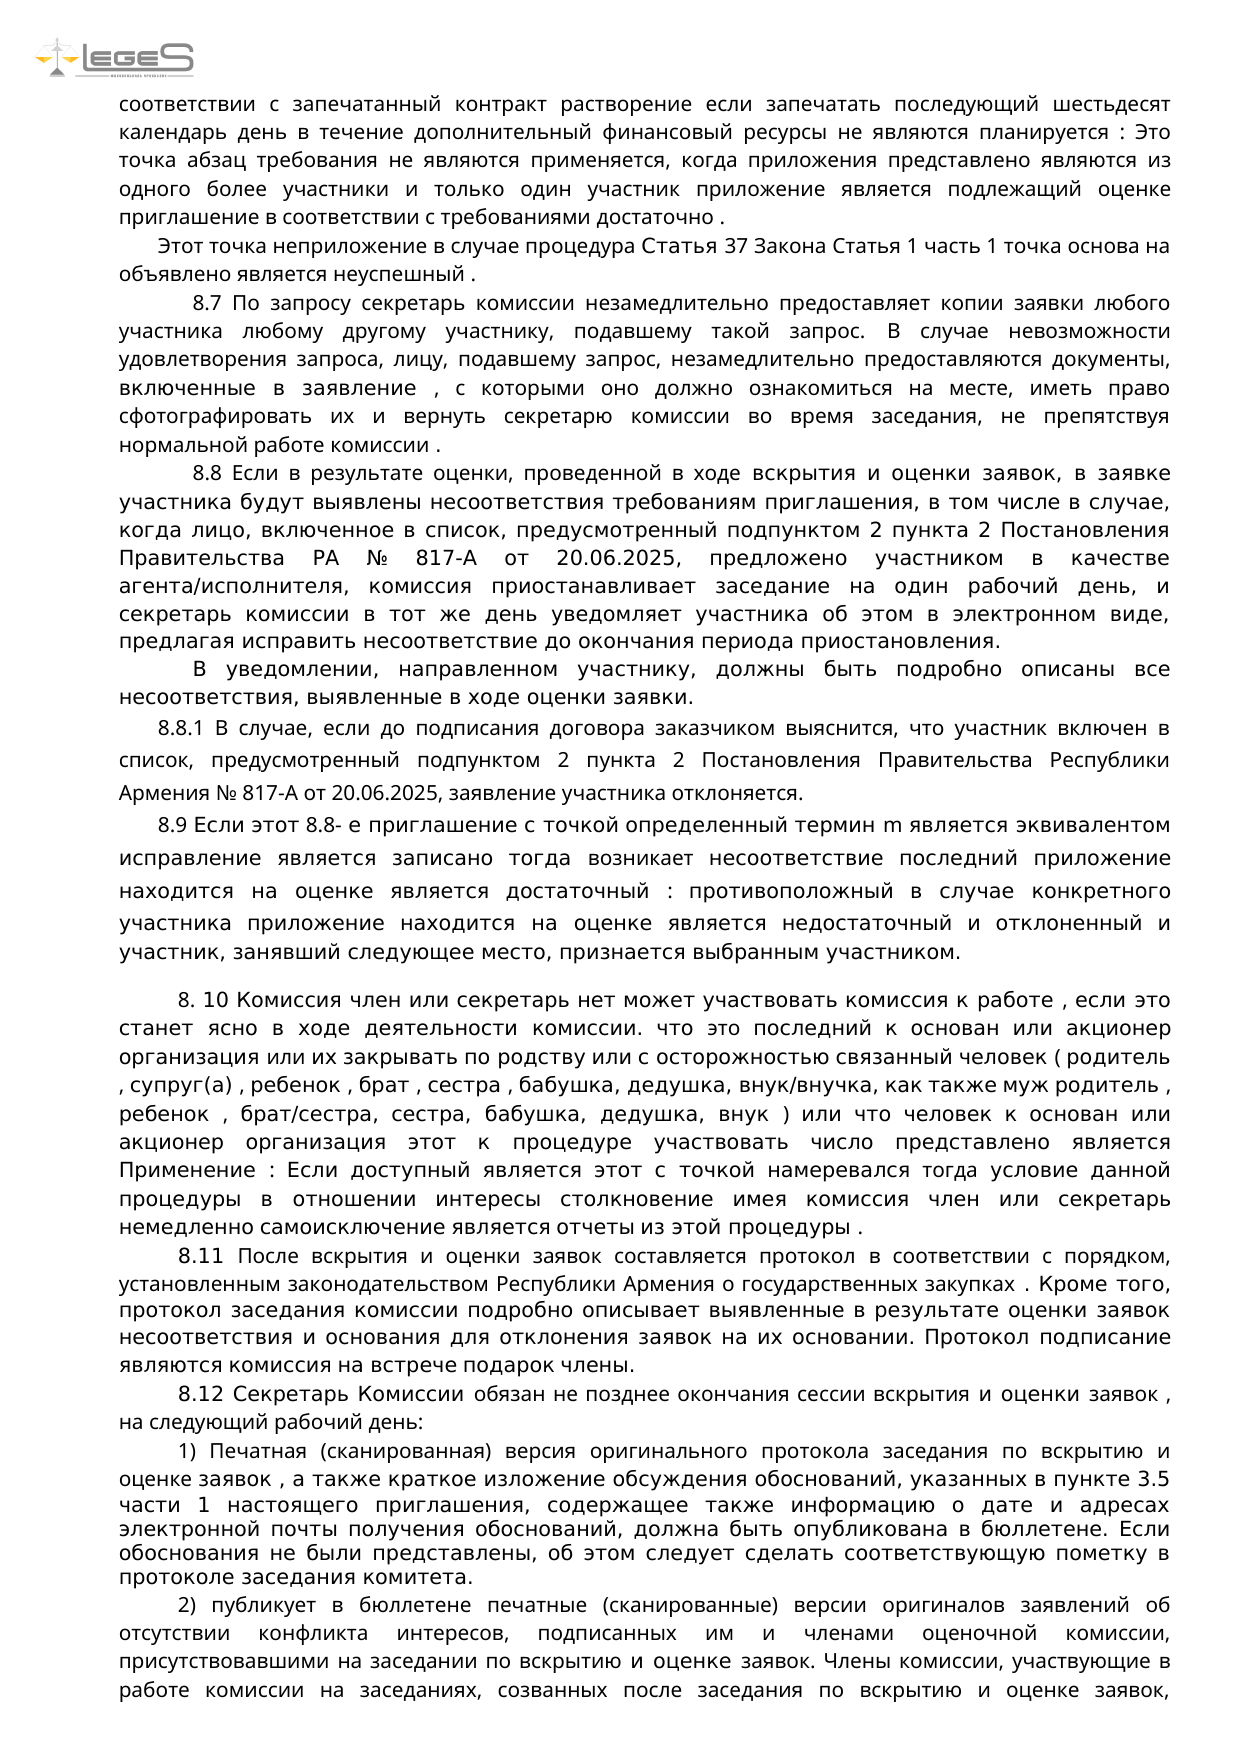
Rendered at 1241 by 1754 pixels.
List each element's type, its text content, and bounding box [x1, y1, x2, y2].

text 8.11 После вскрытия и оценки заявок составляется протокол в соответствии с порядком, установленным законодательством Республики Армения о государственных закупках . Кроме того, протокол заседания комиссии подробно описывает выявленные в результате оценки заявок несоответствия и основания для отклонения заявок на их основании. Протокол подписание являются комиссия на встрече подарок члены. [118, 1241, 1171, 1379]
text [118, 89, 1171, 231]
text 8.7 По запросу секретарь комиссии незамедлительно предоставляет копии заявки любого участника любому другому участнику, подавшему такой запрос. В случае невозможности удовлетворения запроса, лицу, подавшему запрос, незамедлительно предоставляются документы, включенные в заявление , с которыми оно должно ознакомиться на месте, иметь право сфотографировать их и вернуть секретарю комиссии во время заседания, не препятствуя нормальной работе комиссии . [118, 288, 1171, 458]
text 8.12 Секретарь Комиссии обязан не позднее окончания сессии вскрытия и оценки заявок , на следующий рабочий день: [118, 1379, 1171, 1436]
text Этот точка неприложение в случае процедура Статья 37 Закона​ Статья 1 часть 1 точка основа на объявлено является неуспешный . [118, 231, 1171, 288]
text 8.8 Если в результате оценки, проведенной в ходе вскрытия и оценки заявок, в заявке участника будут выявлены несоответствия требованиям приглашения, в том числе в случае, когда лицо, включенное в список, предусмотренный подпунктом 2 пункта 2 Постановления Правительства РА № 817-А от 20.06.2025, предложено участником в качестве агента/исполнителя, комиссия приостанавливает заседание на один рабочий день, и секретарь комиссии в тот же день уведомляет участника об этом в электронном виде, предлагая исправить несоответствие до окончания периода приостановления. [118, 458, 1171, 654]
text 1) Печатная (сканированная) версия оригинального протокола заседания по вскрытию и оценке заявок , а также краткое изложение обсуждения обоснований, указанных в пункте 3.5 части 1 настоящего приглашения, содержащее также информацию о дате и адресах электронной почты получения обоснований, должна быть опубликована в бюллетене. Если обоснования не были представлены, об этом следует сделать соответствующую пометку в протоколе заседания комитета. [118, 1436, 1171, 1590]
text 8.9 Если этот 8.8- е приглашение с точкой определенный термин m является эквивалентом исправление является записано тогда возникает несоответствие последний приложение находится на оценке является достаточный : противоположный в случае конкретного участника приложение находится на оценке является недостаточный и отклоненный и участник, занявший следующее место, признается выбранным участником. [118, 811, 1171, 965]
text В уведомлении, направленном участнику, должны быть подробно описаны все несоответствия, выявленные в ходе оценки заявки. [118, 657, 1171, 709]
text 8. 10 Комиссия член или секретарь нет может участвовать комиссия к работе , если это станет ясно в ходе деятельности комиссии. что это последний к основан или акционер организация или​ их закрывать по родству или с осторожностью связанный человек ( родитель , супруг(а) , ребенок , брат , сестра , бабушка, дедушка, внук/внучка, как также муж родитель , ребенок , брат/сестра, сестра, бабушка, дедушка, внук ) или что человек к основан или акционер организация этот к процедуре участвовать число представлено является Применение : Если доступный является этот с точкой намеревался тогда условие​ данной процедуры в отношении интересы столкновение имея комиссия член или секретарь немедленно самоисключение является отчеты из этой процедуры . [118, 985, 1171, 1241]
text 8.8.1 В случае, если до подписания договора заказчиком выяснится, что участник включен в список, предусмотренный подпунктом 2 пункта 2 Постановления Правительства Республики Армения № 817-А от 20.06.2025, заявление участника отклоняется. [118, 713, 1171, 806]
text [118, 1590, 1171, 1703]
picture [31, 34, 200, 87]
